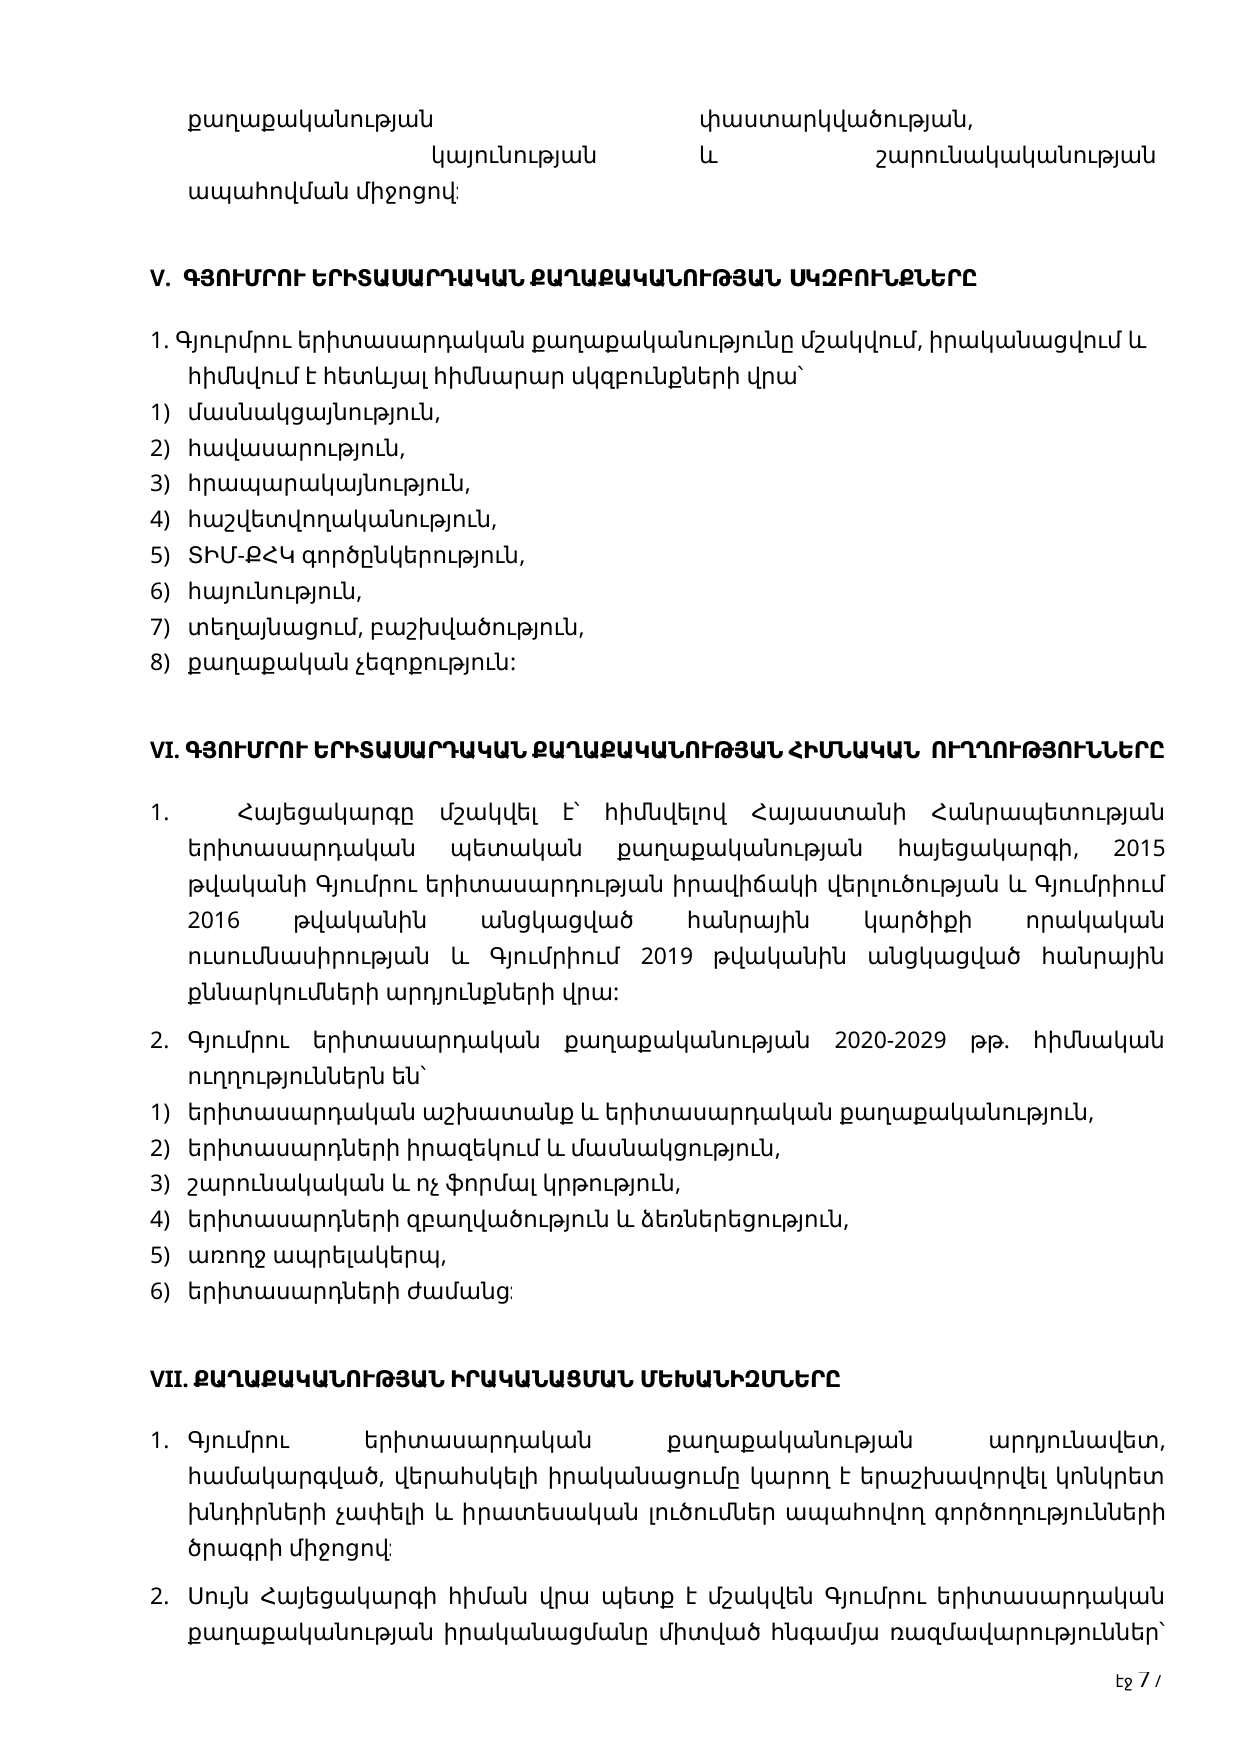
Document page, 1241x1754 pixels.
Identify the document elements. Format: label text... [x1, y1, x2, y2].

subtitle ԳՅՈՒՄՐՈՒ ԵՐԻՏԱՍԱՐԴԱԿԱՆ ՔԱՂԱՔԱԿԱՆՈՒԹՅԱՆ ՍԿԶԲՈՒՆՔՆԵՐԸ [150, 262, 1178, 293]
list հաշվետվողականություն, [150, 503, 1178, 534]
subtitle ՔԱՂԱՔԱԿԱՆՈՒԹՅԱՆ ԻՐԱԿԱՆԱՑՄԱՆ ՄԵԽԱՆԻԶՄՆԵՐԸ [150, 1363, 1178, 1394]
list տեղայնացում, բաշխվածություն, [150, 611, 1178, 642]
list Գյումրու երիտասարդական քաղաքականության արդյունավետ, համակարգված, վերահսկելի իրականացումը կարող է երաշխավորվել կոնկրետ խնդիրների չափելի և իրատեսական լուծումներ ապահովող գործողությունների ծրագրի միջոցով: [150, 1424, 1166, 1563]
list մասնակցայնություն, [150, 396, 1178, 427]
text 1. Գյուրմրու երիտասարդական քաղաքականությունը մշակվում, իրականացվում և հիմնվում է հետևյալ հիմնարար սկզբունքների վրա՝ [150, 324, 1166, 391]
list հրապարակայնություն, [150, 467, 1178, 499]
text քաղաքականության փաստարկվածության, կայունության և շարունակականության ապահովման միջոցով: [187, 103, 1166, 206]
list առողջ ապրելակերպ, [150, 1239, 1178, 1270]
list ՏԻՄ-ՔՀԿ գործընկերություն, [150, 539, 1178, 570]
list երիտասարդների իրազեկում և մասնակցություն, [150, 1132, 1178, 1163]
list Գյումրու երիտասարդական քաղաքականության 2020-2029 թթ. հիմնական ուղղություններն են՝ [150, 1024, 1166, 1091]
list հայունություն, [150, 575, 1178, 606]
list երիտասարդների զբաղվածություն և ձեռներեցություն, [150, 1203, 1178, 1234]
list շարունակական և ոչ ֆորմալ կրթություն, [150, 1167, 1178, 1199]
list հավասարություն, [150, 432, 1178, 463]
list երիտասարդական աշխատանք և երիտասարդական քաղաքականություն, [150, 1096, 1178, 1127]
subtitle ԳՅՈՒՄՐՈՒ ԵՐԻՏԱՍԱՐԴԱԿԱՆ ՔԱՂԱՔԱԿԱՆՈՒԹՅԱՆ ՀԻՄՆԱԿԱՆ ՈՒՂՂՈՒԹՅՈՒՆՆԵՐԸ [150, 734, 1178, 765]
list քաղաքական չեզոքություն: [150, 646, 1178, 678]
list երիտասարդների ժամանց: [150, 1275, 1178, 1306]
list Հայեցակարգը մշակվել է՝ հիմնվելով Հայաստանի Հանրապետության երիտասարդական պետական քաղաքականության հայեցակարգի, 2015 թվականի Գյումրու երիտասարդության իրավիճակի վերլուծության և Գյումրիում 2016 թվականին անցկացված հանրային կարծիքի որակական ուսումնասիրության և Գյումրիում 2019 թվականին անցկացված հանրային քննարկումների արդյունքների վրա: [150, 796, 1166, 1007]
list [150, 1580, 1166, 1647]
